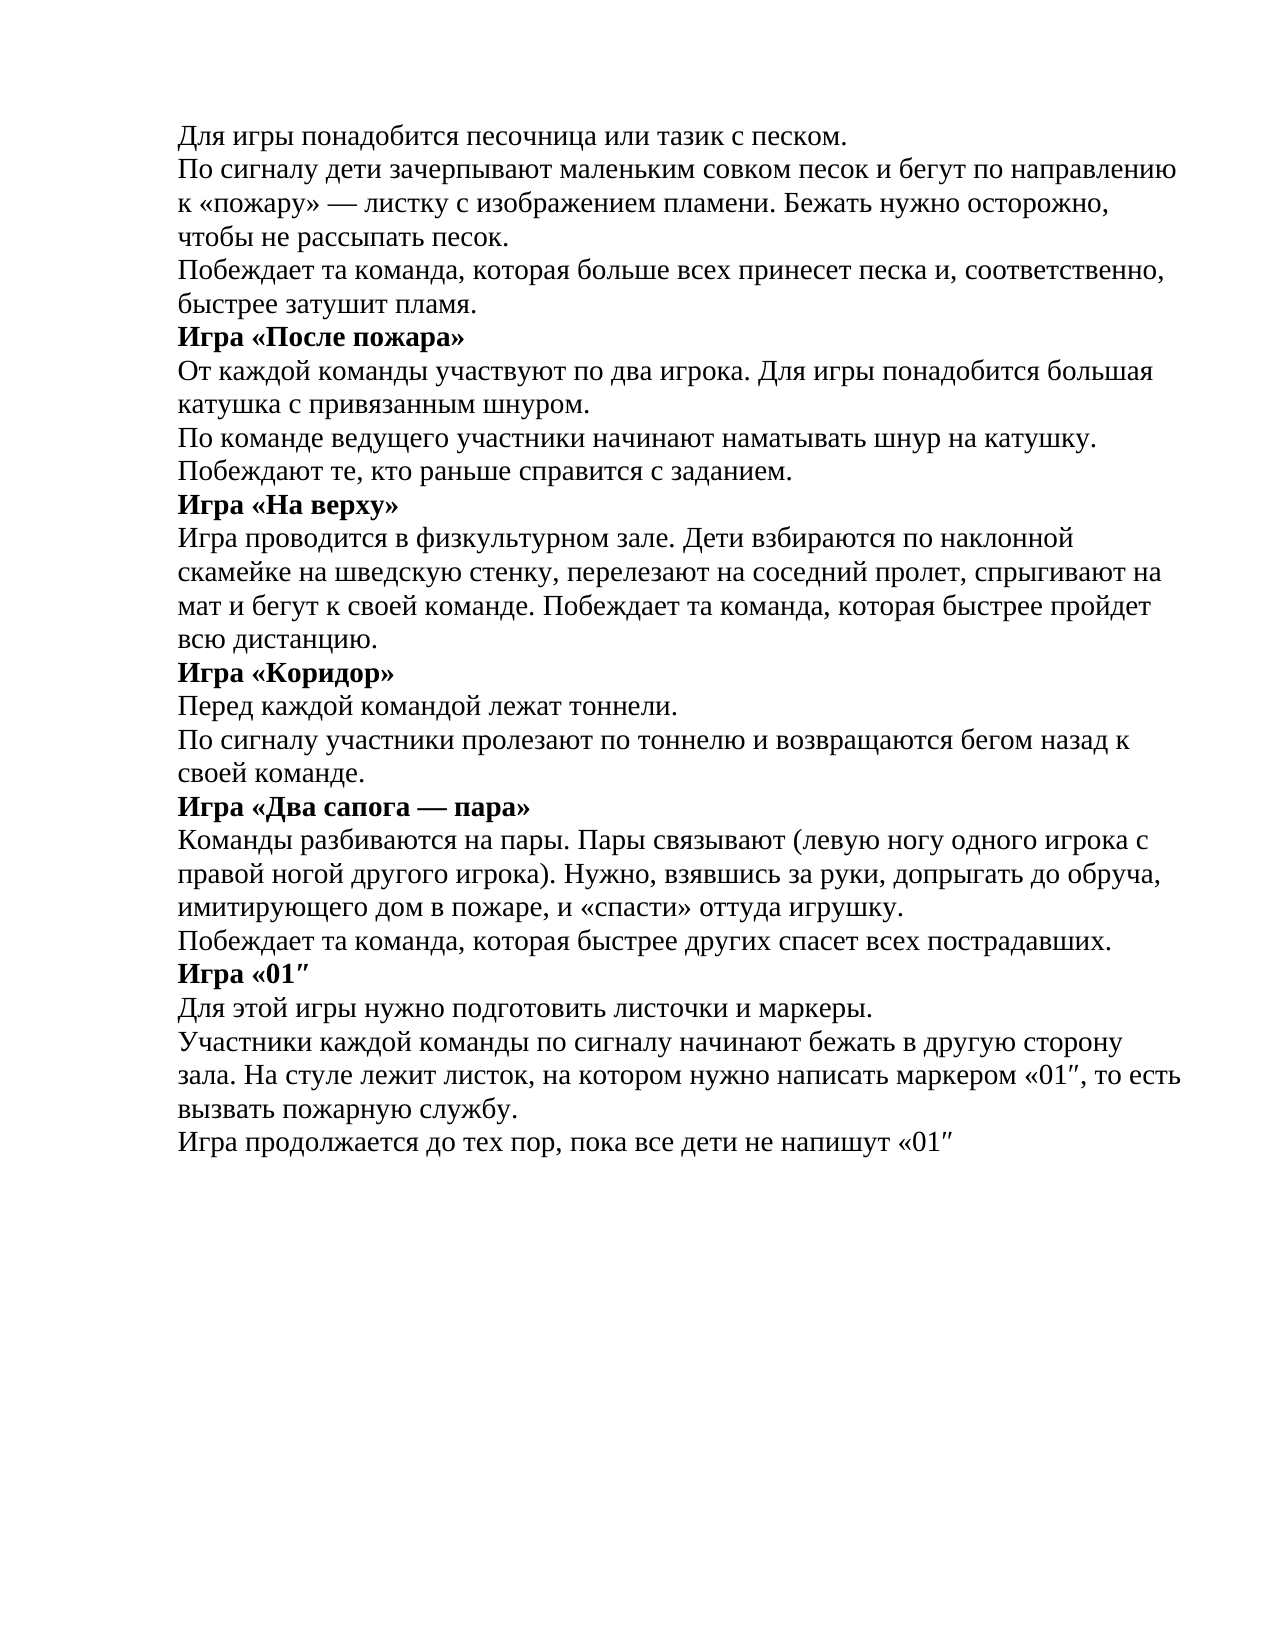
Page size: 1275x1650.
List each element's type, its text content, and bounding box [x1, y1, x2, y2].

text Побеждает та команда, которая больше всех принесет песка и, соответственно, быстрее затушит пламя. [177, 252, 1186, 319]
text По сигналу дети зачерпывают маленьким совком песок и бегут по направлению к «пожару» — листку с изображением пламени. Бежать нужно осторожно, чтобы не рассыпать песок. [177, 152, 1186, 252]
text Для этой игры нужно подготовить листочки и маркеры. [177, 990, 1186, 1024]
text Участники каждой команды по сигналу начинают бежать в другую сторону зала. На стуле лежит листок, на котором нужно написать маркером «01″, то есть вызвать пожарную службу. [177, 1024, 1186, 1124]
text Игра «Коридор» [177, 655, 1186, 688]
text Игра продолжается до тех пор, пока все дети не напишут «01″ [177, 1124, 1186, 1158]
text От каждой команды участвуют по два игрока. Для игры понадобится большая катушка с привязанным шнуром. [177, 353, 1186, 420]
text Игра «01″ [177, 957, 1186, 990]
text Побеждает та команда, которая быстрее других спасет всех пострадавших. [177, 923, 1186, 957]
text Игра «После пожара» [177, 319, 1186, 353]
text Игра «На верху» [177, 487, 1186, 521]
text По команде ведущего участники начинают наматывать шнур на катушку. Побеждают те, кто раньше справится с заданием. [177, 420, 1186, 487]
text Для игры понадобится песочница или тазик с песком. [177, 118, 1186, 152]
text Команды разбиваются на пары. Пары связывают (левую ногу одного игрока с правой ногой другого игрока). Нужно, взявшись за руки, допрыгать до обруча, имитирующего дом в пожаре, и «спасти» оттуда игрушку. [177, 822, 1186, 923]
text Перед каждой командой лежат тоннели. [177, 688, 1186, 722]
text Игра «Два сапога — пара» [177, 789, 1186, 822]
text По сигналу участники пролезают по тоннелю и возвращаются бегом назад к своей команде. [177, 722, 1186, 789]
text Игра проводится в физкультурном зале. Дети взбираются по наклонной скамейке на шведскую стенку, перелезают на соседний пролет, спрыгивают на мат и бегут к своей команде. Побеждает та команда, которая быстрее пройдет всю дистанцию. [177, 521, 1186, 655]
